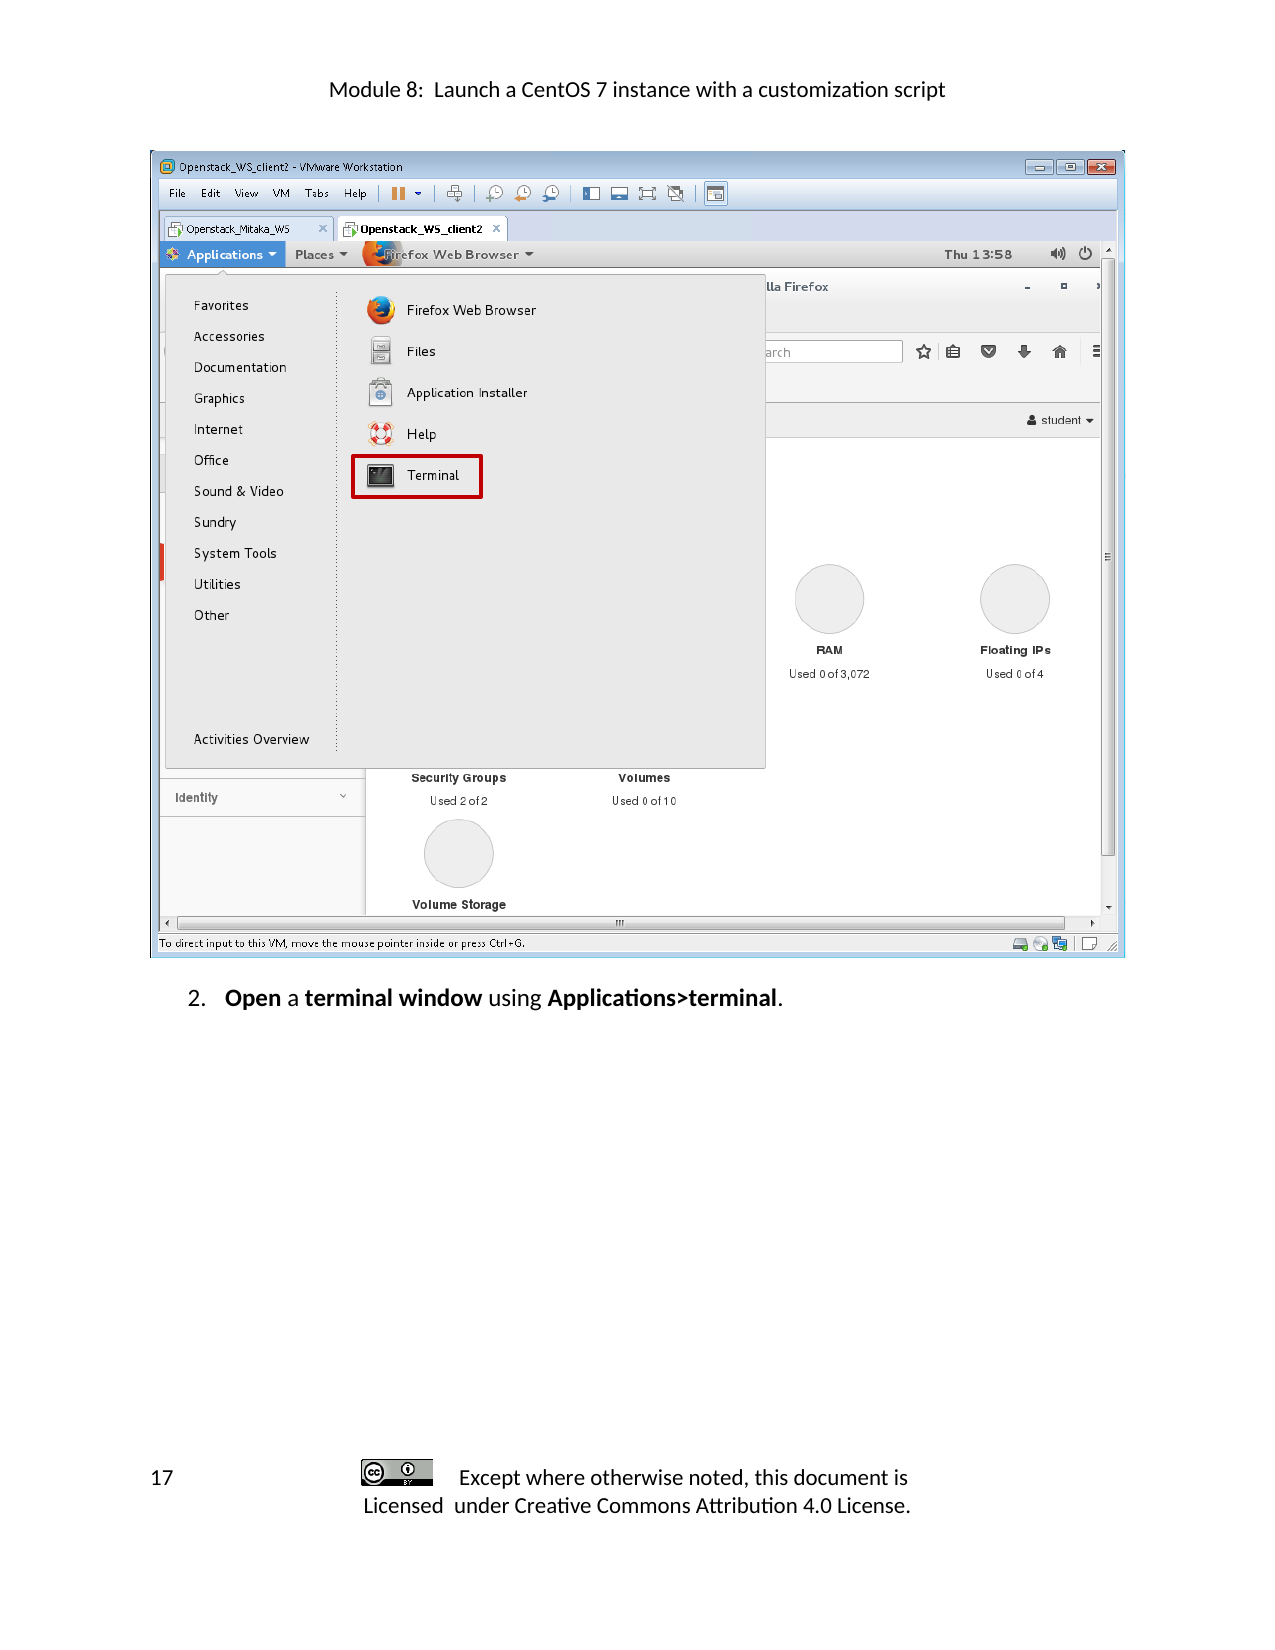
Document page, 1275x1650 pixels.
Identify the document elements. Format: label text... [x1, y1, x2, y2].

list Open a terminal window using Applications>terminal. [187, 982, 1125, 1013]
picture [150, 150, 1125, 958]
picture [361, 1459, 433, 1486]
